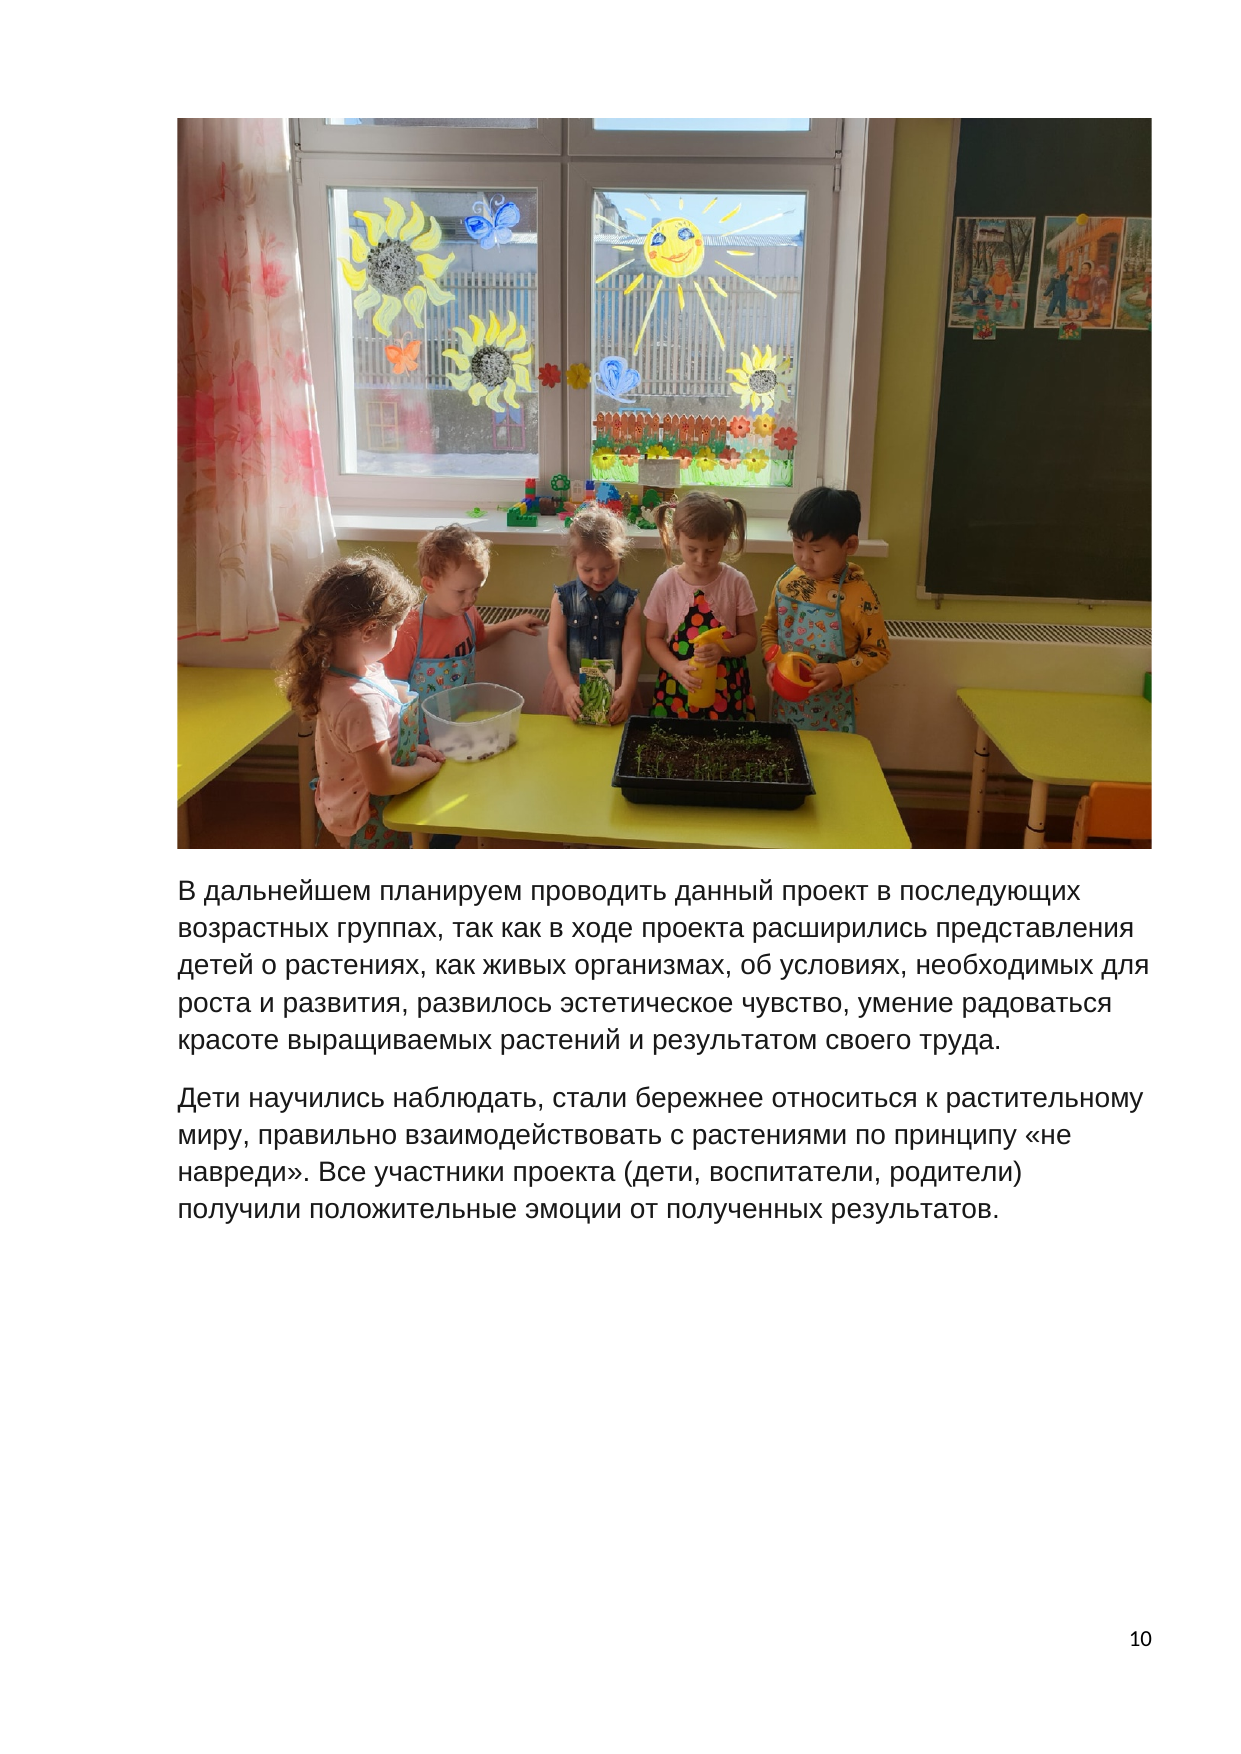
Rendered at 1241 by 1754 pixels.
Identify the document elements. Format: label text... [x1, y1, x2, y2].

text Дети научились наблюдать, стали бережнее относиться к растительному миру, правильно взаимодействовать с растениями по принципу «не навреди». Все участники проекта (дети, воспитатели, родители) получили положительные эмоции от полученных результатов. [177, 1081, 1152, 1225]
picture [177, 118, 1152, 849]
text В дальнейшем планируем проводить данный проект в последующих возрастных группах, так как в ходе проекта расширились представления детей о растениях, как живых организмах, об условиях, необходимых для роста и развития, развилось эстетическое чувство, умение радоваться красоте выращиваемых растений и результатом своего труда. [177, 874, 1152, 1055]
